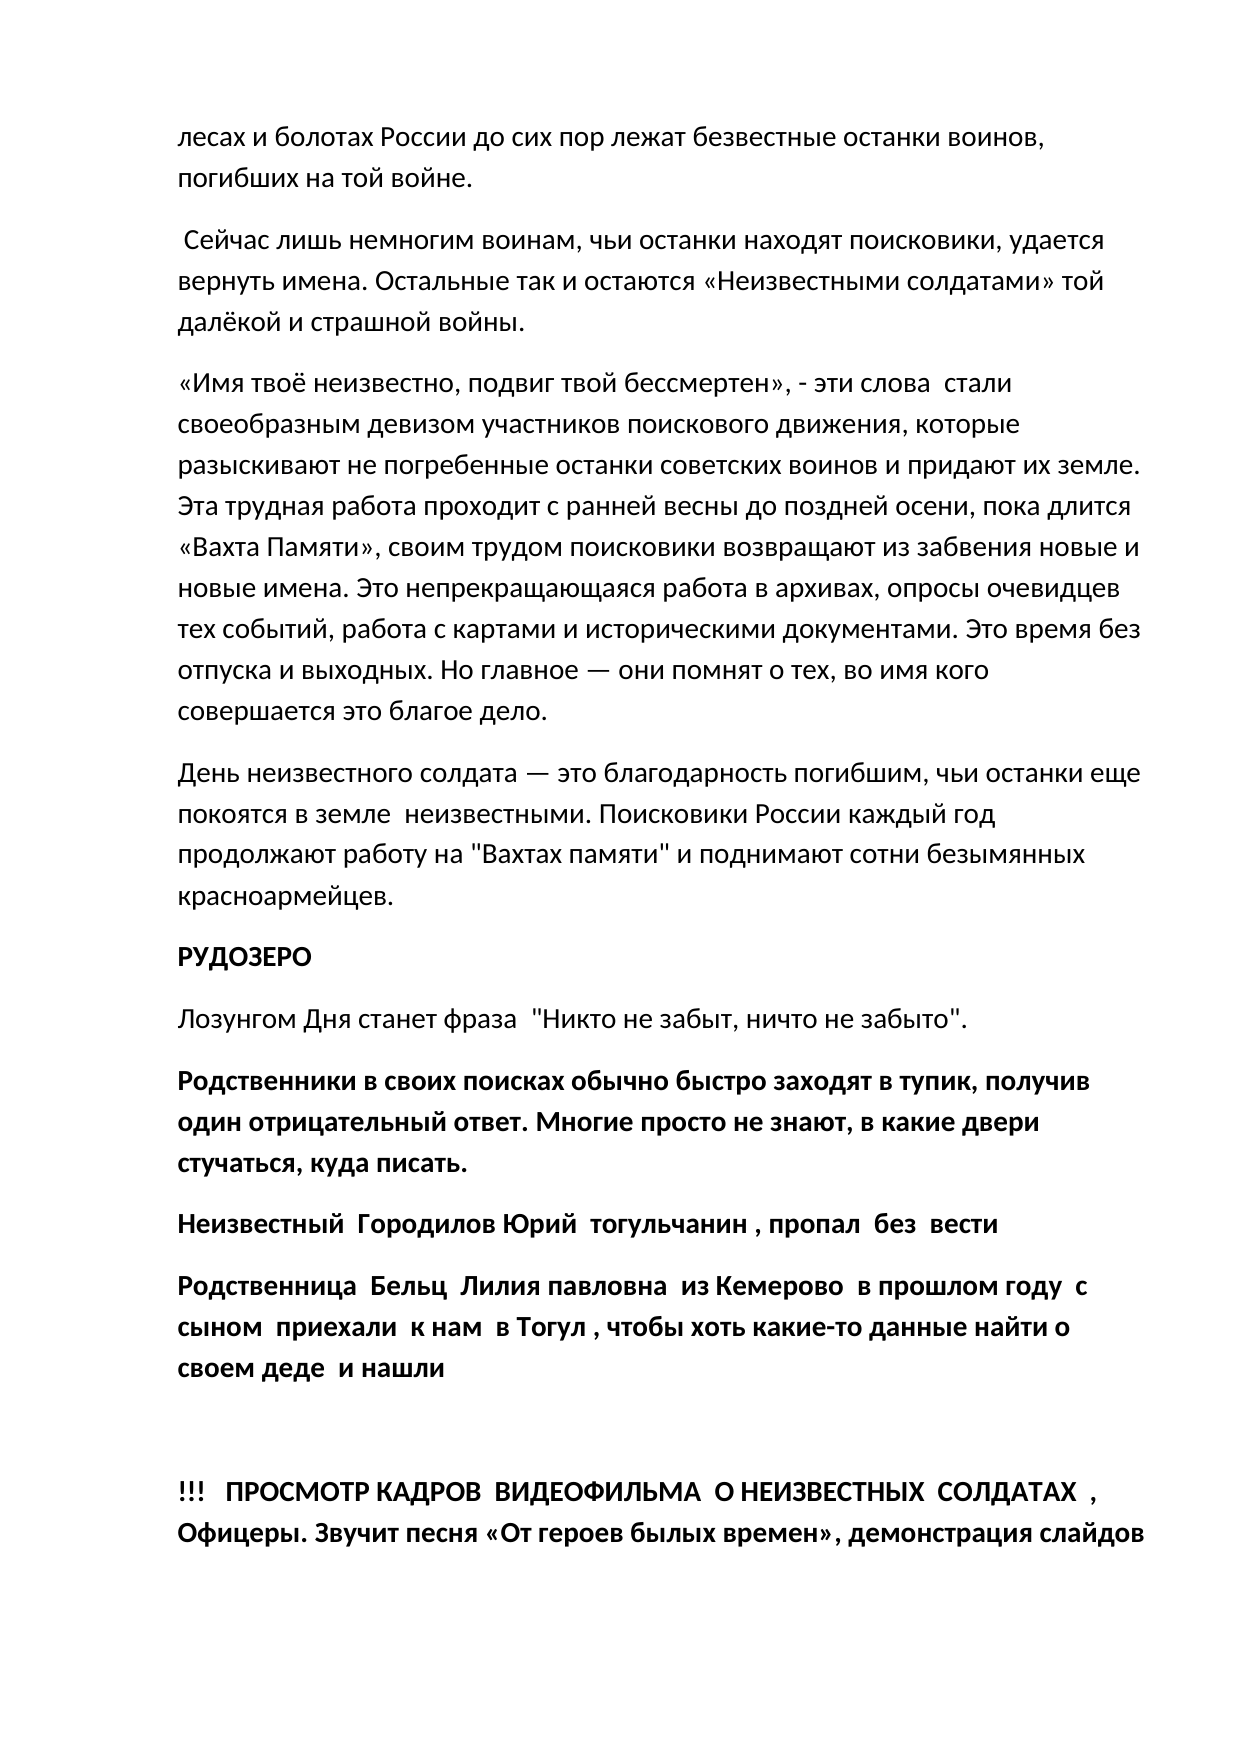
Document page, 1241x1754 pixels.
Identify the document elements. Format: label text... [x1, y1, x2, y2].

text Сейчас лишь немногим воинам, чьи останки находят поисковики, удается вернуть имена. Остальные так и остаются «Неизвестными солдатами» той далёкой и страшной войны. [177, 221, 1152, 338]
text РУДОЗЕРО [177, 938, 1152, 974]
text Неизвестный Городилов Юрий тогульчанин , пропал без вести [177, 1206, 1152, 1241]
text День неизвестного солдата — это благодарность погибшим, чьи останки еще покоятся в земле неизвестными. Поисковики России каждый год продолжают работу на "Вахтах памяти" и поднимают сотни безымянных красноармейцев. [177, 754, 1152, 912]
text Родственники в своих поисках обычно быстро заходят в тупик, получив один отрицательный ответ. Многие просто не знают, в какие двери стучаться, куда писать. [177, 1062, 1152, 1179]
text Родственница Бельц Лилия павловна из Кемерово в прошлом году с сыном приехали к нам в Тогул , чтобы хоть какие-то данные найти о своем деде и нашли [177, 1267, 1152, 1385]
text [177, 118, 1152, 195]
text !!! ПРОСМОТР КАДРОВ ВИДЕОФИЛЬМА О НЕИЗВЕСТНЫХ СОЛДАТАХ , Офицеры. Звучит песня «От героев былых времен», демонстрация слайдов [177, 1473, 1152, 1549]
text «Имя твоё неизвестно, подвиг твой бессмертен», - эти слова стали своеобразным девизом участников поискового движения, которые разыскивают не погребенные останки советских воинов и придают их земле. Эта трудная работа проходит с ранней весны до поздней осени, пока длится «Вахта Памяти», своим трудом поисковики возвращают из забвения новые и новые имена. Это непрекращающаяся работа в архивах, опросы очевидцев тех событий, работа с картами и историческими документами. Это время без отпуска и выходных. Но главное — они помнят о тех, во имя кого совершается это благое дело. [177, 364, 1152, 728]
text Лозунгом Дня станет фраза "Никто не забыт, ничто не забыто". [177, 1000, 1152, 1036]
